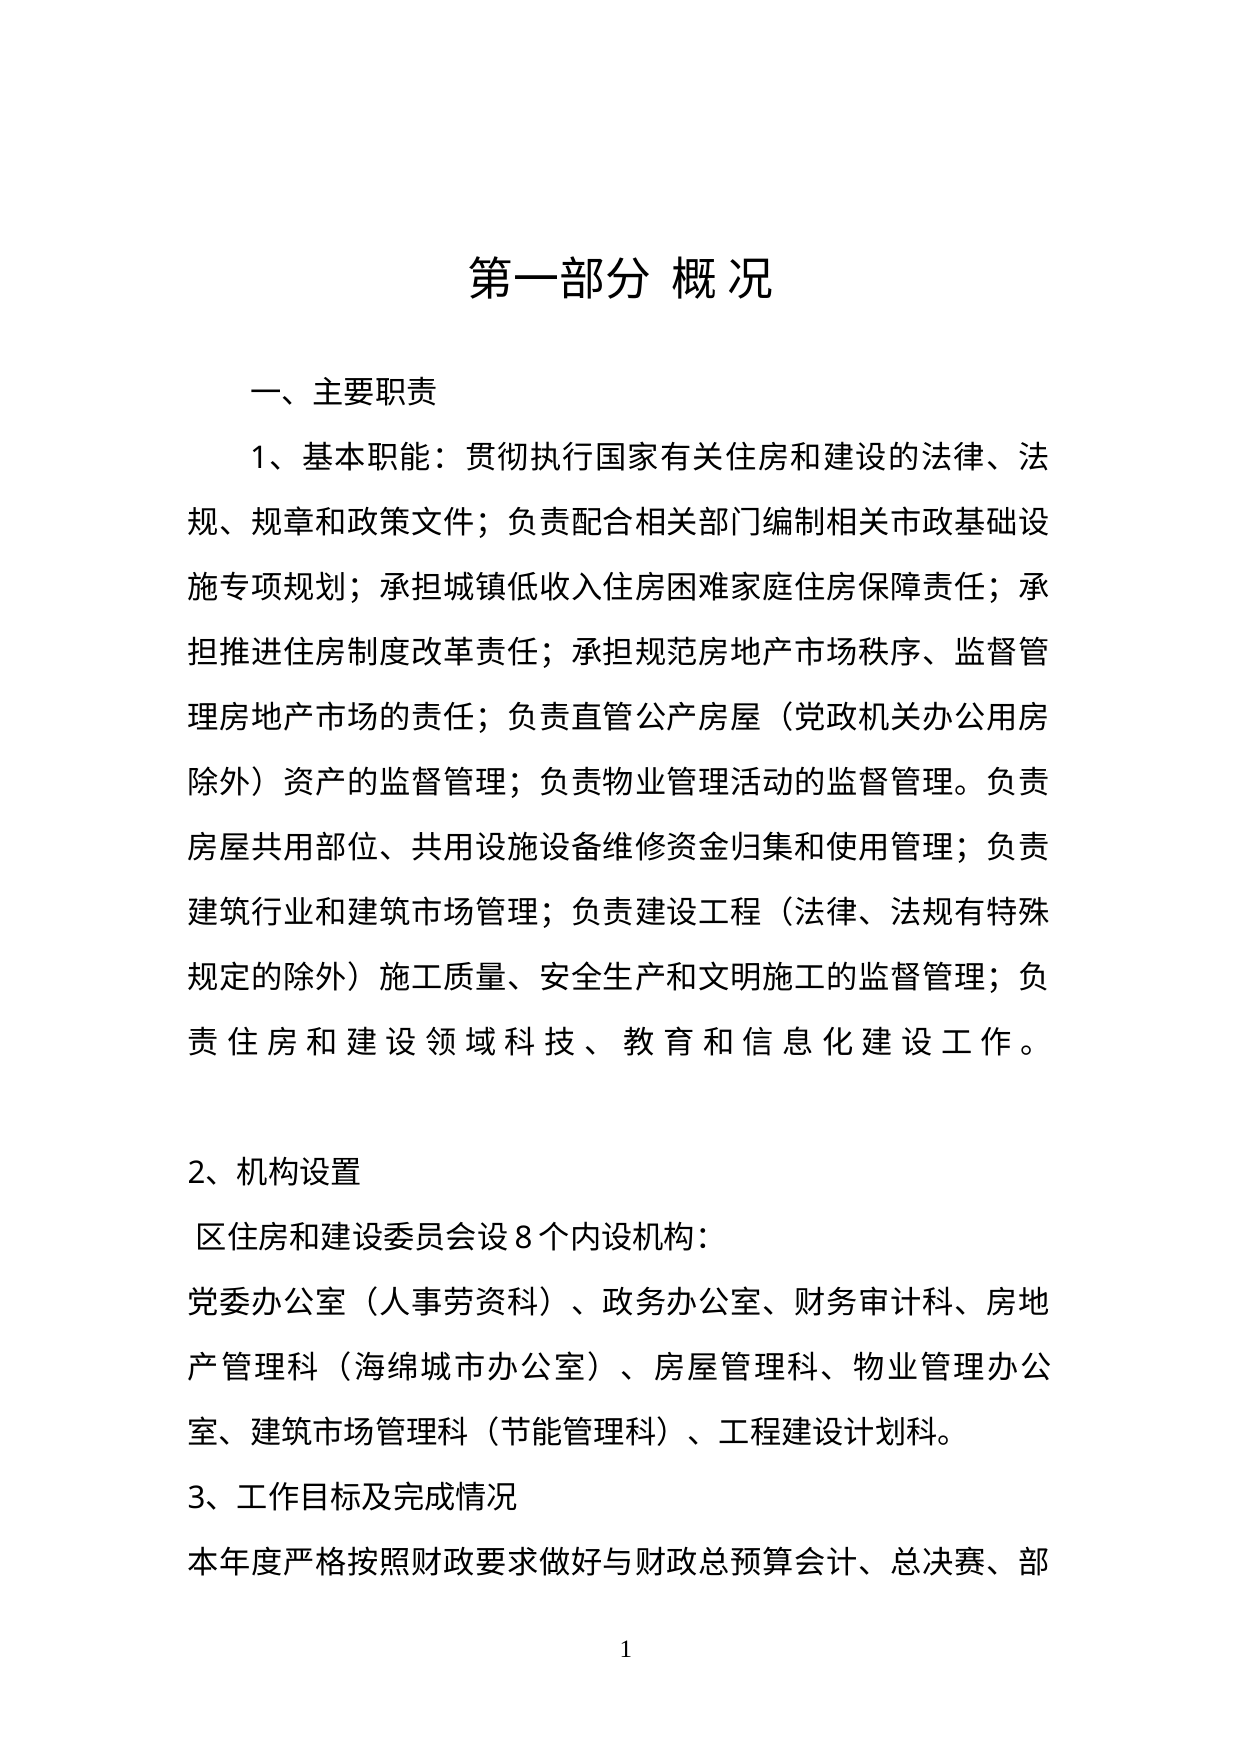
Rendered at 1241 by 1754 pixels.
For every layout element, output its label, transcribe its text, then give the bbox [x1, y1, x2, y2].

subtitle 一、主要职责 [187, 357, 1053, 422]
subtitle 第一部分 概 况 [187, 227, 1053, 324]
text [187, 422, 1053, 1592]
